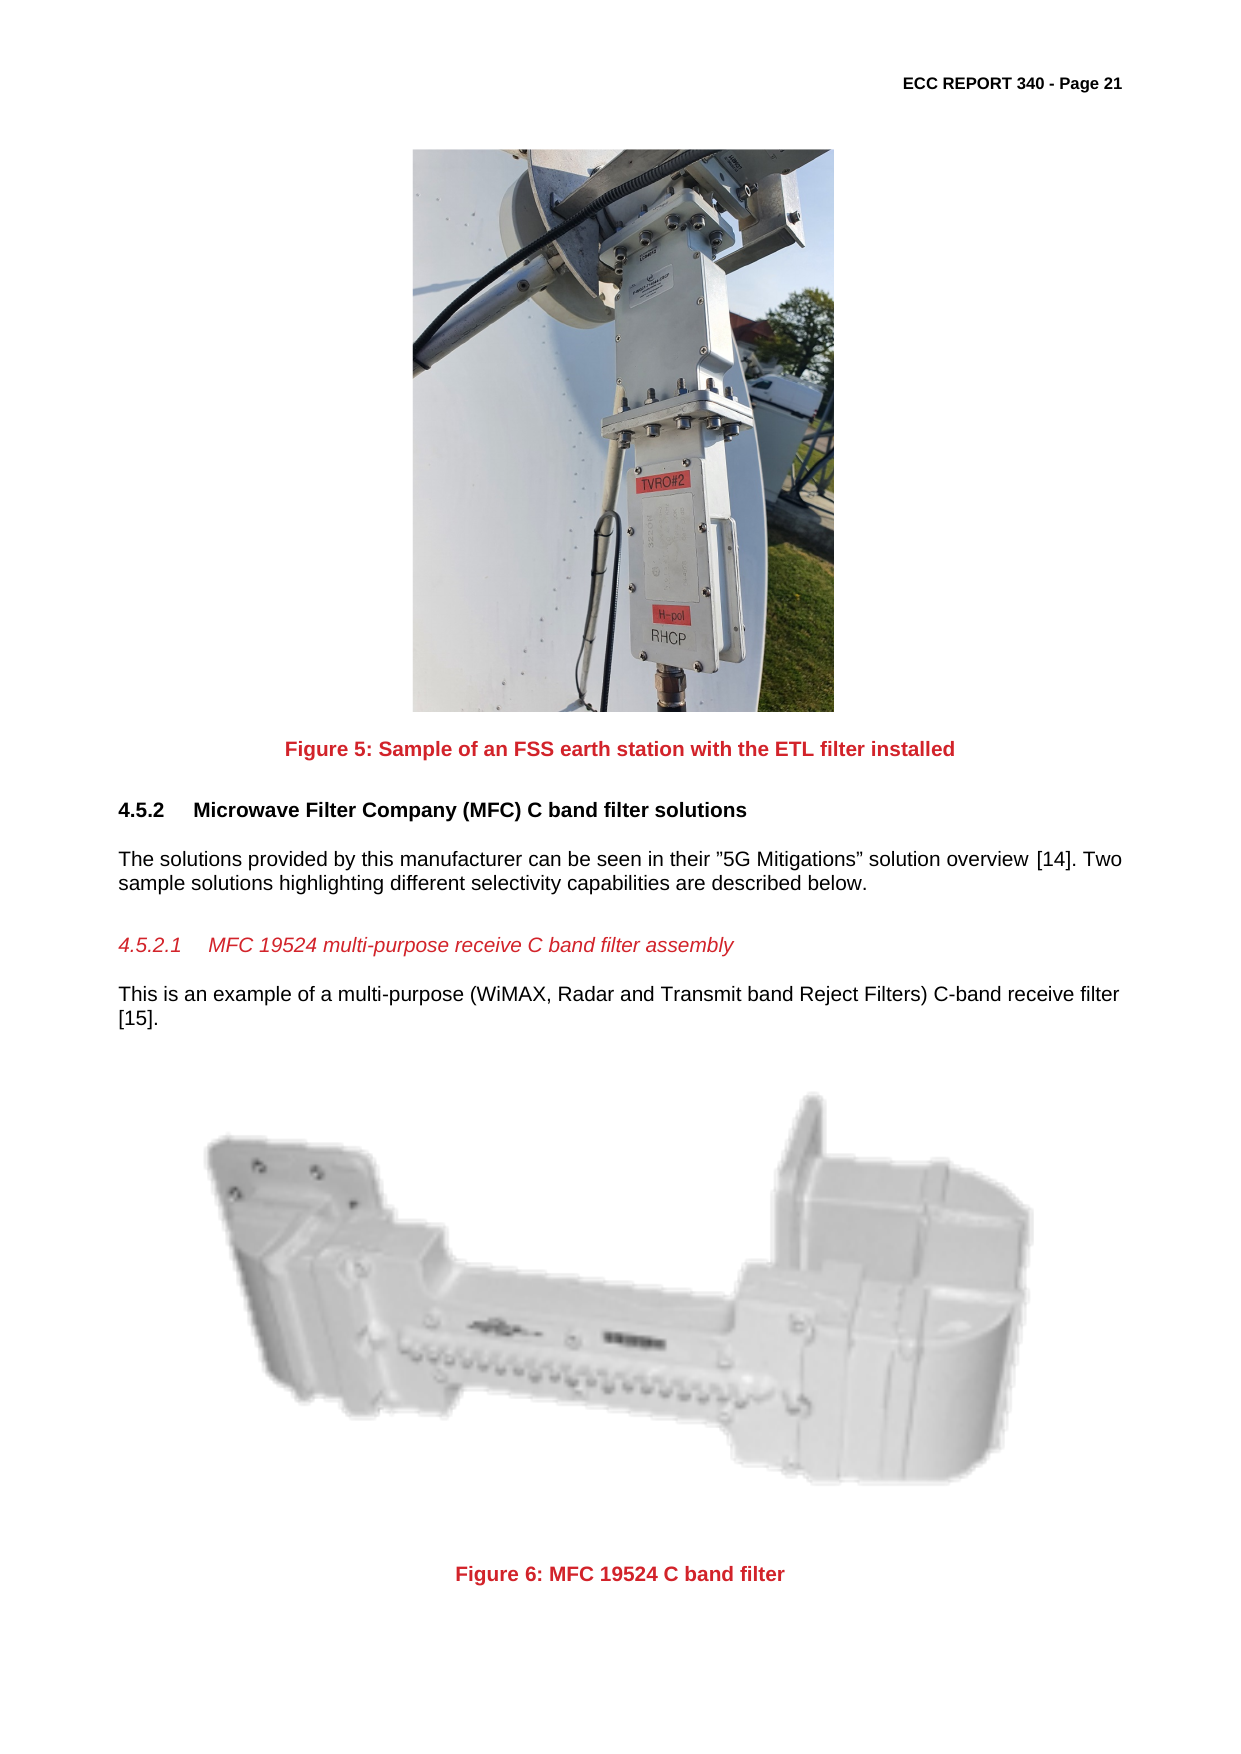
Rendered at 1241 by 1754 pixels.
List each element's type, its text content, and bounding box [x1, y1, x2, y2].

text Figure 5: Sample of an FSS earth station with the ETL filter installed [118, 737, 1122, 761]
picture [166, 1054, 1074, 1537]
subtitle Microwave Filter Company (MFC) C band filter solutions [118, 798, 1122, 822]
picture [413, 150, 834, 711]
text The solutions provided by this manufacturer can be seen in their ”5G Mitigations” solution overview [14]. Two sample solutions highlighting different selectivity capabilities are described below. [118, 847, 1122, 895]
text Figure 6: MFC 19524 C band filter [118, 1562, 1122, 1586]
text This is an example of a multi-purpose (WiMAX, Radar and Transmit band Reject Filters) C-band receive filter [15]. [118, 982, 1122, 1029]
subtitle MFC 19524 multi-purpose receive C band filter assembly [118, 933, 1122, 957]
